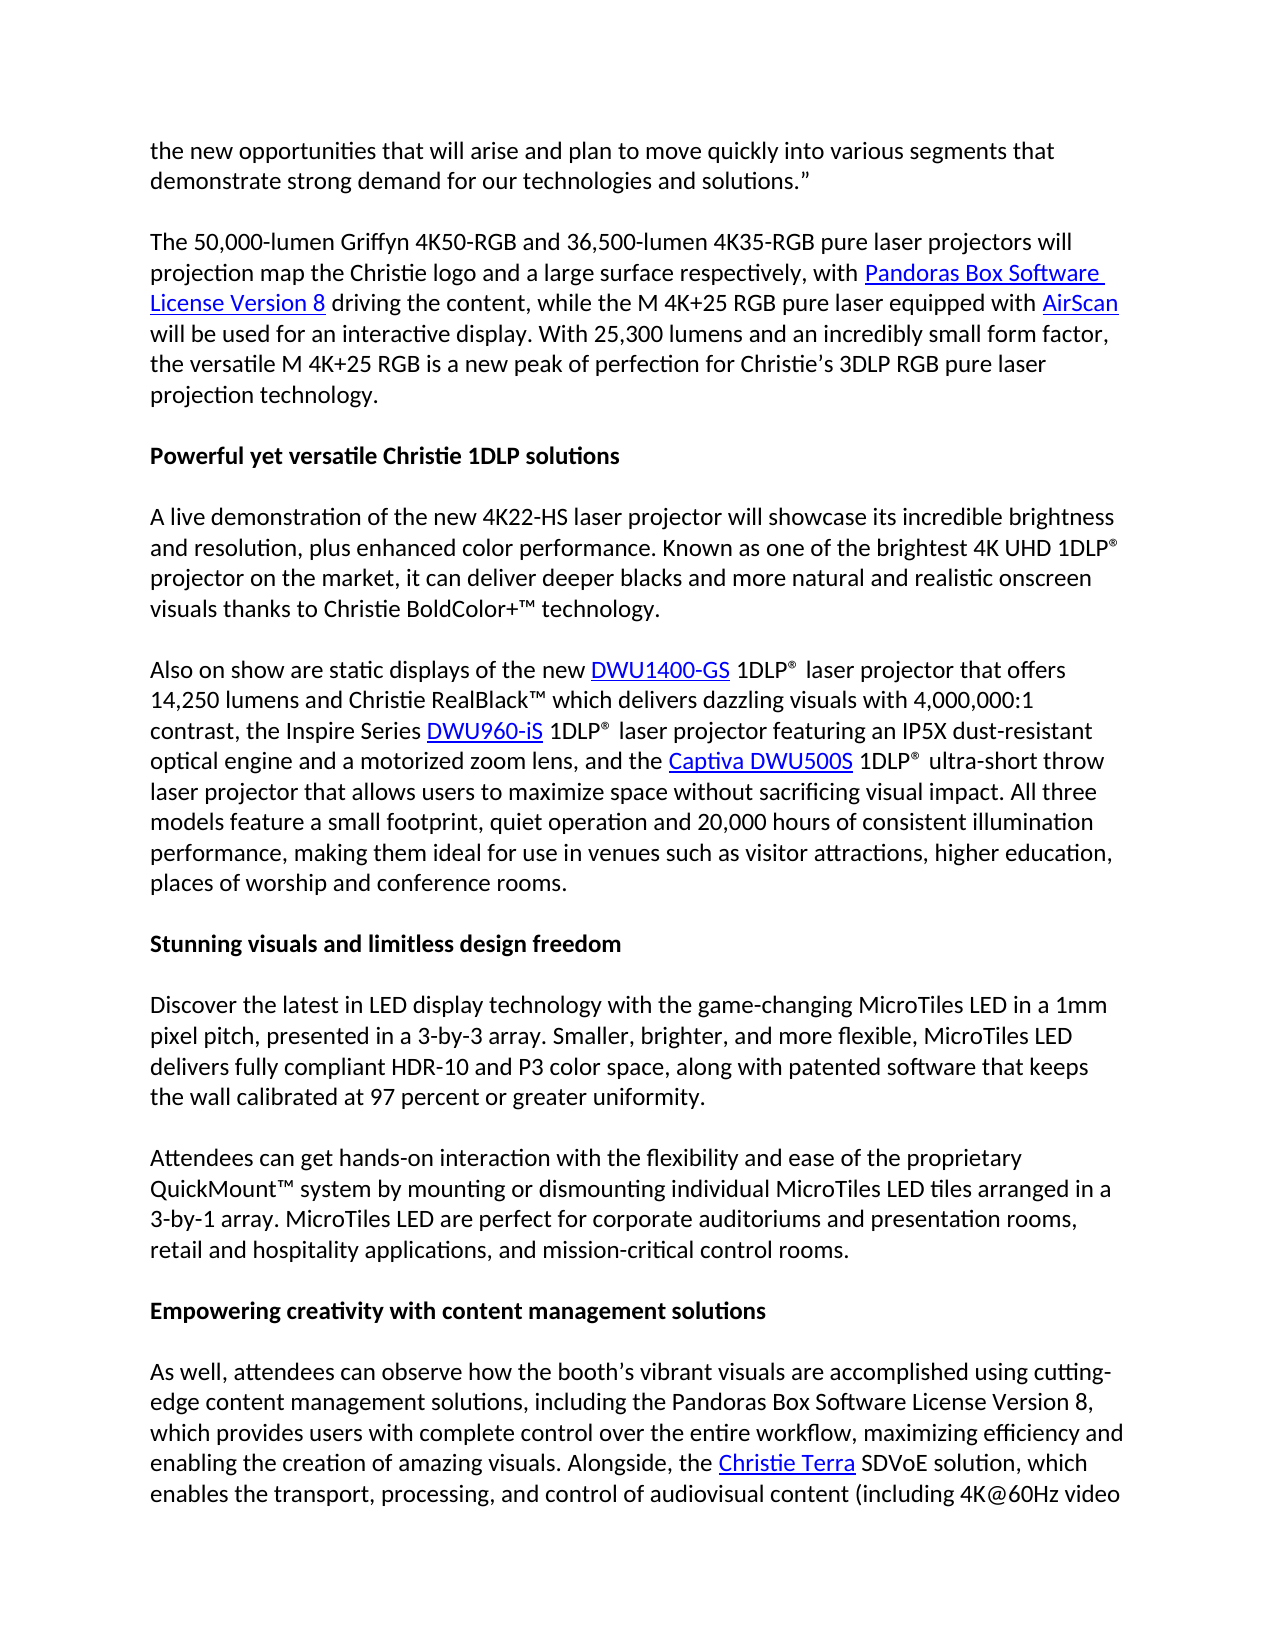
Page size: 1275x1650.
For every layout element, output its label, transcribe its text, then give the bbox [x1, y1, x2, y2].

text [150, 1356, 1125, 1508]
text Also on show are static displays of the new DWU1400-GS 1DLP® laser projector that offers 14,250 lumens and Christie RealBlack™ which delivers dazzling visuals with 4,000,000:1 contrast, the Inspire Series DWU960-iS 1DLP® laser projector featuring an IP5X dust-resistant optical engine and a motorized zoom lens, and the Captiva DWU500S 1DLP® ultra-short throw laser projector that allows users to maximize space without sacrificing visual impact. All three models feature a small footprint, quiet operation and 20,000 hours of consistent illumination performance, making them ideal for use in venues such as visitor attractions, higher education, places of worship and conference rooms. [150, 654, 1125, 898]
text The 50,000-lumen Griffyn 4K50-RGB and 36,500-lumen 4K35-RGB pure laser projectors will projection map the Christie logo and a large surface respectively, with Pandoras Box Software License Version 8 driving the content, while the M 4K+25 RGB pure laser equipped with AirScan will be used for an interactive display. With 25,300 lumens and an incredibly small form factor, the versatile M 4K+25 RGB is a new peak of perfection for Christie’s 3DLP RGB pure laser projection technology. [150, 227, 1125, 410]
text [150, 135, 1125, 196]
text A live demonstration of the new 4K22-HS laser projector will showcase its incredible brightness and resolution, plus enhanced color performance. Known as one of the brightest 4K UHD 1DLP® projector on the market, it can deliver deeper blacks and more natural and realistic onscreen visuals thanks to Christie BoldColor+™ technology. [150, 501, 1125, 623]
text Powerful yet versatile Christie 1DLP solutions [150, 440, 1125, 471]
text Discover the latest in LED display technology with the game-changing MicroTiles LED in a 1mm pixel pitch, presented in a 3-by-3 array. Smaller, brighter, and more flexible, MicroTiles LED delivers fully compliant HDR-10 and P3 color space, along with patented software that keeps the wall calibrated at 97 percent or greater uniformity. [150, 989, 1125, 1112]
text Empowering creativity with content management solutions [150, 1295, 1125, 1325]
text Stunning visuals and limitless design freedom [150, 928, 1125, 959]
text Attendees can get hands-on interaction with the flexibility and ease of the proprietary QuickMount™ system by mounting or dismounting individual MicroTiles LED tiles arranged in a 3-by-1 array. MicroTiles LED are perfect for corporate auditoriums and presentation rooms, retail and hospitality applications, and mission-critical control rooms. [150, 1142, 1125, 1264]
